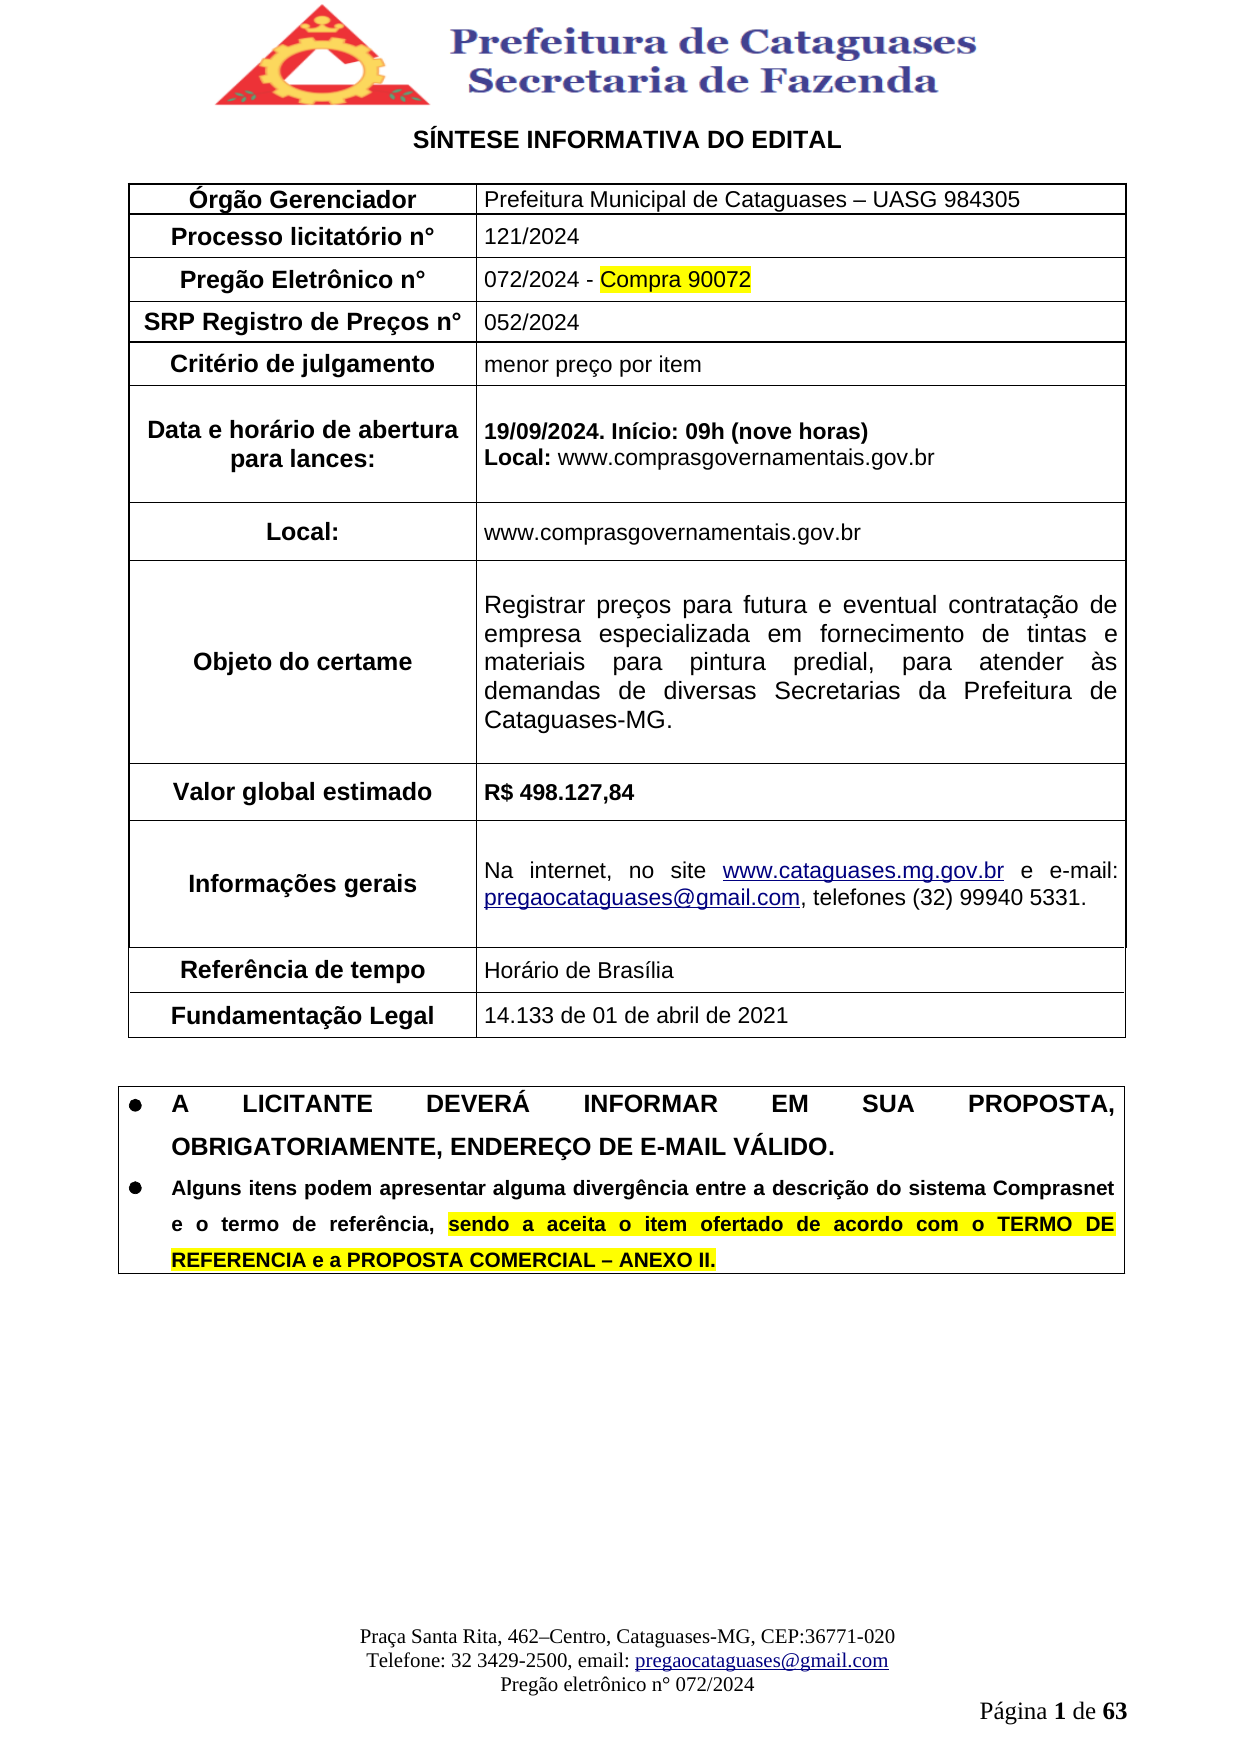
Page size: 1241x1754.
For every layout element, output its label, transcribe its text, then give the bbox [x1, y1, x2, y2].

table_cell Horário de Brasília [477, 947, 1125, 992]
table_cell Fundamentação Legal [129, 992, 476, 1037]
table_cell 121/2024 [477, 215, 1125, 257]
table_cell Na internet, no site www.cataguases.mg.gov.br e e-mail: pregaocataguases@gmail.com, telefones (32) 99940 5331. [477, 821, 1125, 947]
table_cell 072/2024 - Compra 90072 [477, 258, 1125, 301]
table_cell Local: [130, 503, 476, 560]
table_cell 052/2024 [477, 302, 1125, 341]
picture [160, 0, 1069, 123]
table_cell Critério de julgamento [130, 343, 476, 385]
table_cell Pregão Eletrônico n° [130, 258, 476, 301]
table_cell SRP Registro de Preços n° [130, 302, 476, 341]
table_header Órgão Gerenciador [130, 185, 476, 213]
table_header Prefeitura Municipal de Cataguases – UASG 984305 [477, 185, 1125, 213]
list A LICITANTE DEVERÁ INFORMAR EM SUA PROPOSTA, OBRIGATORIAMENTE, ENDEREÇO DE E-MAIL VÁLIDO. [119, 1087, 1124, 1161]
table_cell www.comprasgovernamentais.gov.br [477, 503, 1125, 560]
table_cell Processo licitatório n° [130, 215, 476, 257]
table_cell Objeto do certame [130, 561, 476, 762]
table_cell Registrar preços para futura e eventual contratação de empresa especializada em fornecimento de tintas e materiais para pintura predial, para atender às demandas de diversas Secretarias da Prefeitura de Cataguases-MG. [477, 561, 1125, 762]
table_cell menor preço por item [477, 343, 1125, 385]
table_cell R$ 498.127,84 [477, 764, 1125, 820]
table_cell Data e horário de abertura para lances: [130, 386, 476, 502]
table_cell 14.133 de 01 de abril de 2021 [477, 992, 1125, 1037]
table_cell Valor global estimado [130, 764, 476, 820]
table_cell 19/09/2024. Início: 09h (nove horas) Local: www.comprasgovernamentais.gov.br [477, 386, 1125, 502]
text SÍNTESE INFORMATIVA DO EDITAL [127, 125, 1127, 154]
list Alguns itens podem apresentar alguma divergência entre a descrição do sistema Comprasnet e o termo de referência, sendo a aceita o item ofertado de acordo com o TERMO DE REFERENCIA e a PROPOSTA COMERCIAL – ANEXO II. [119, 1172, 1124, 1273]
table_cell Informações gerais [130, 821, 476, 947]
table_cell Referência de tempo [129, 948, 476, 992]
